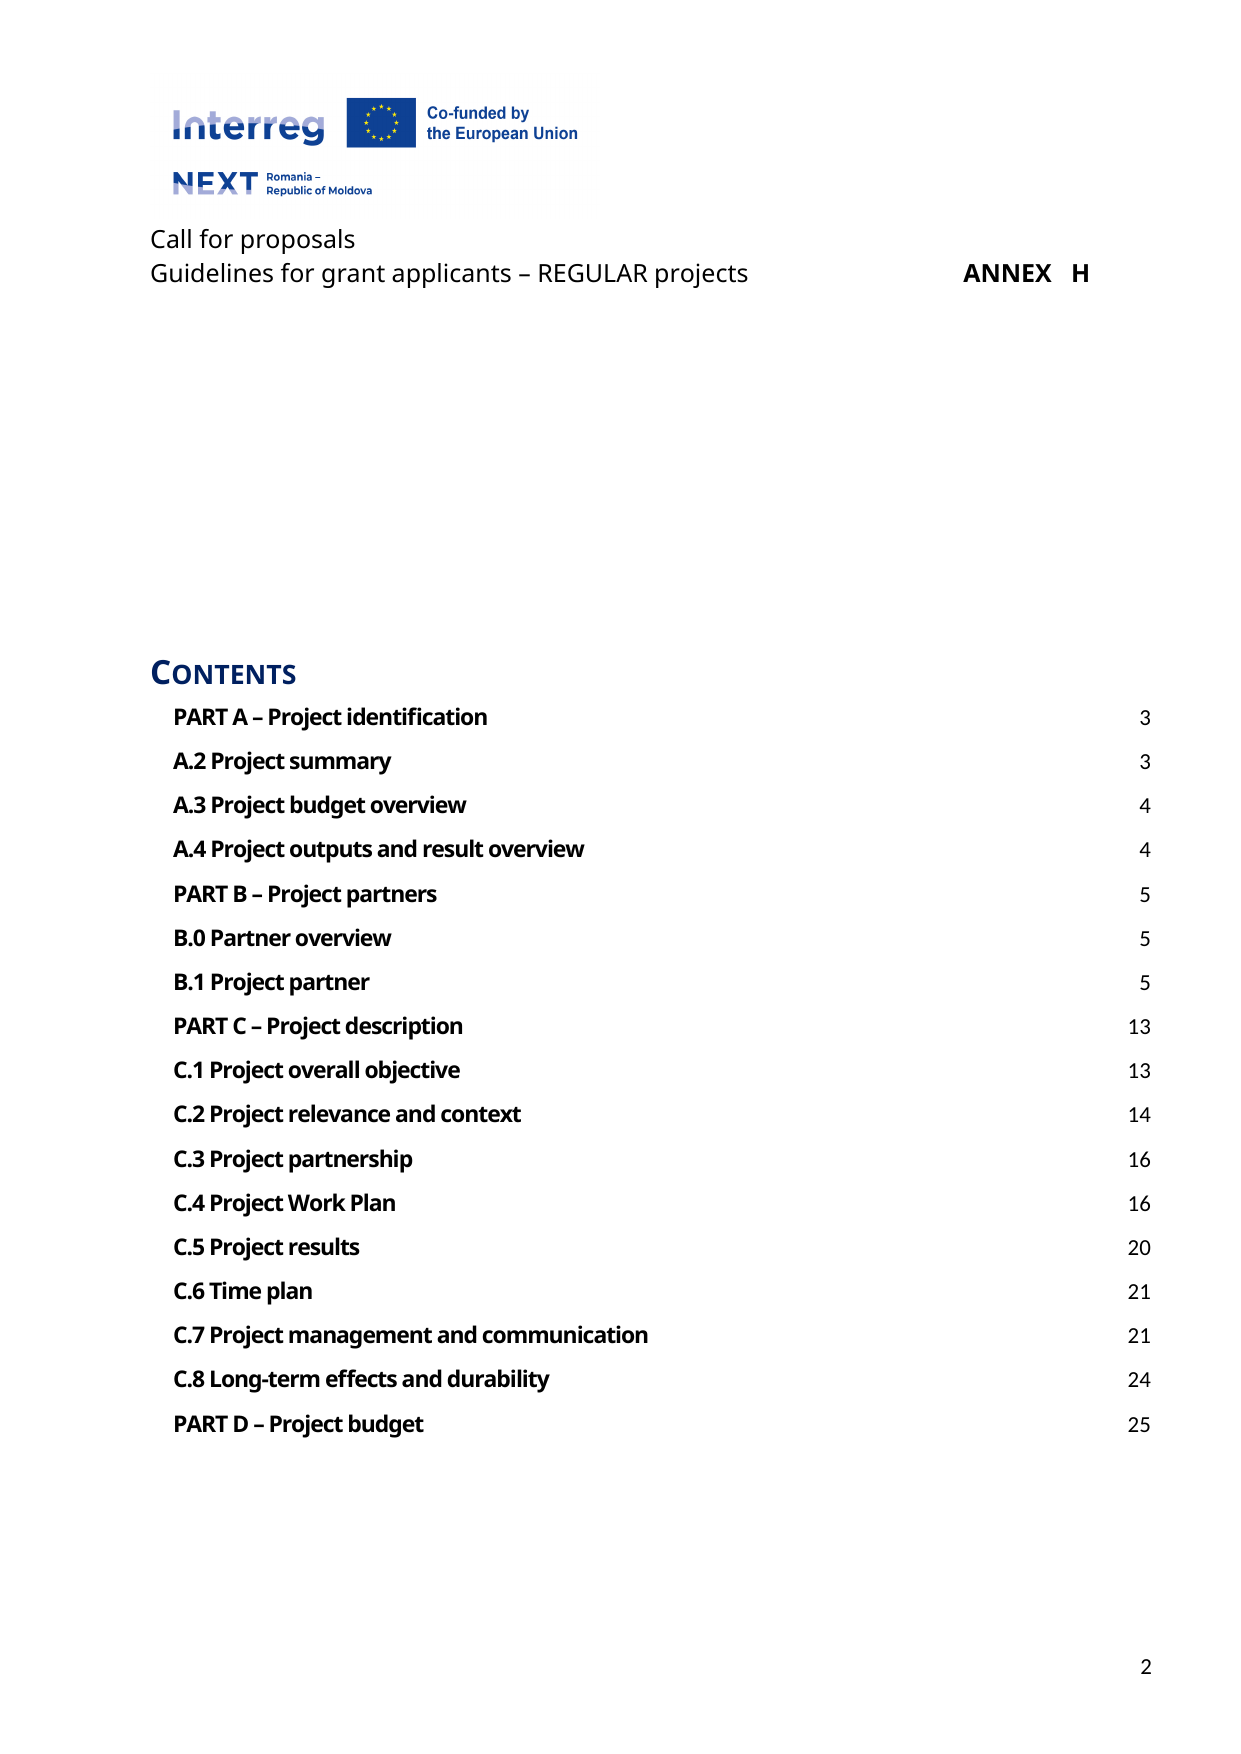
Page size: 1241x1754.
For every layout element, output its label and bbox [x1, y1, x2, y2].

picture [150, 73, 600, 219]
